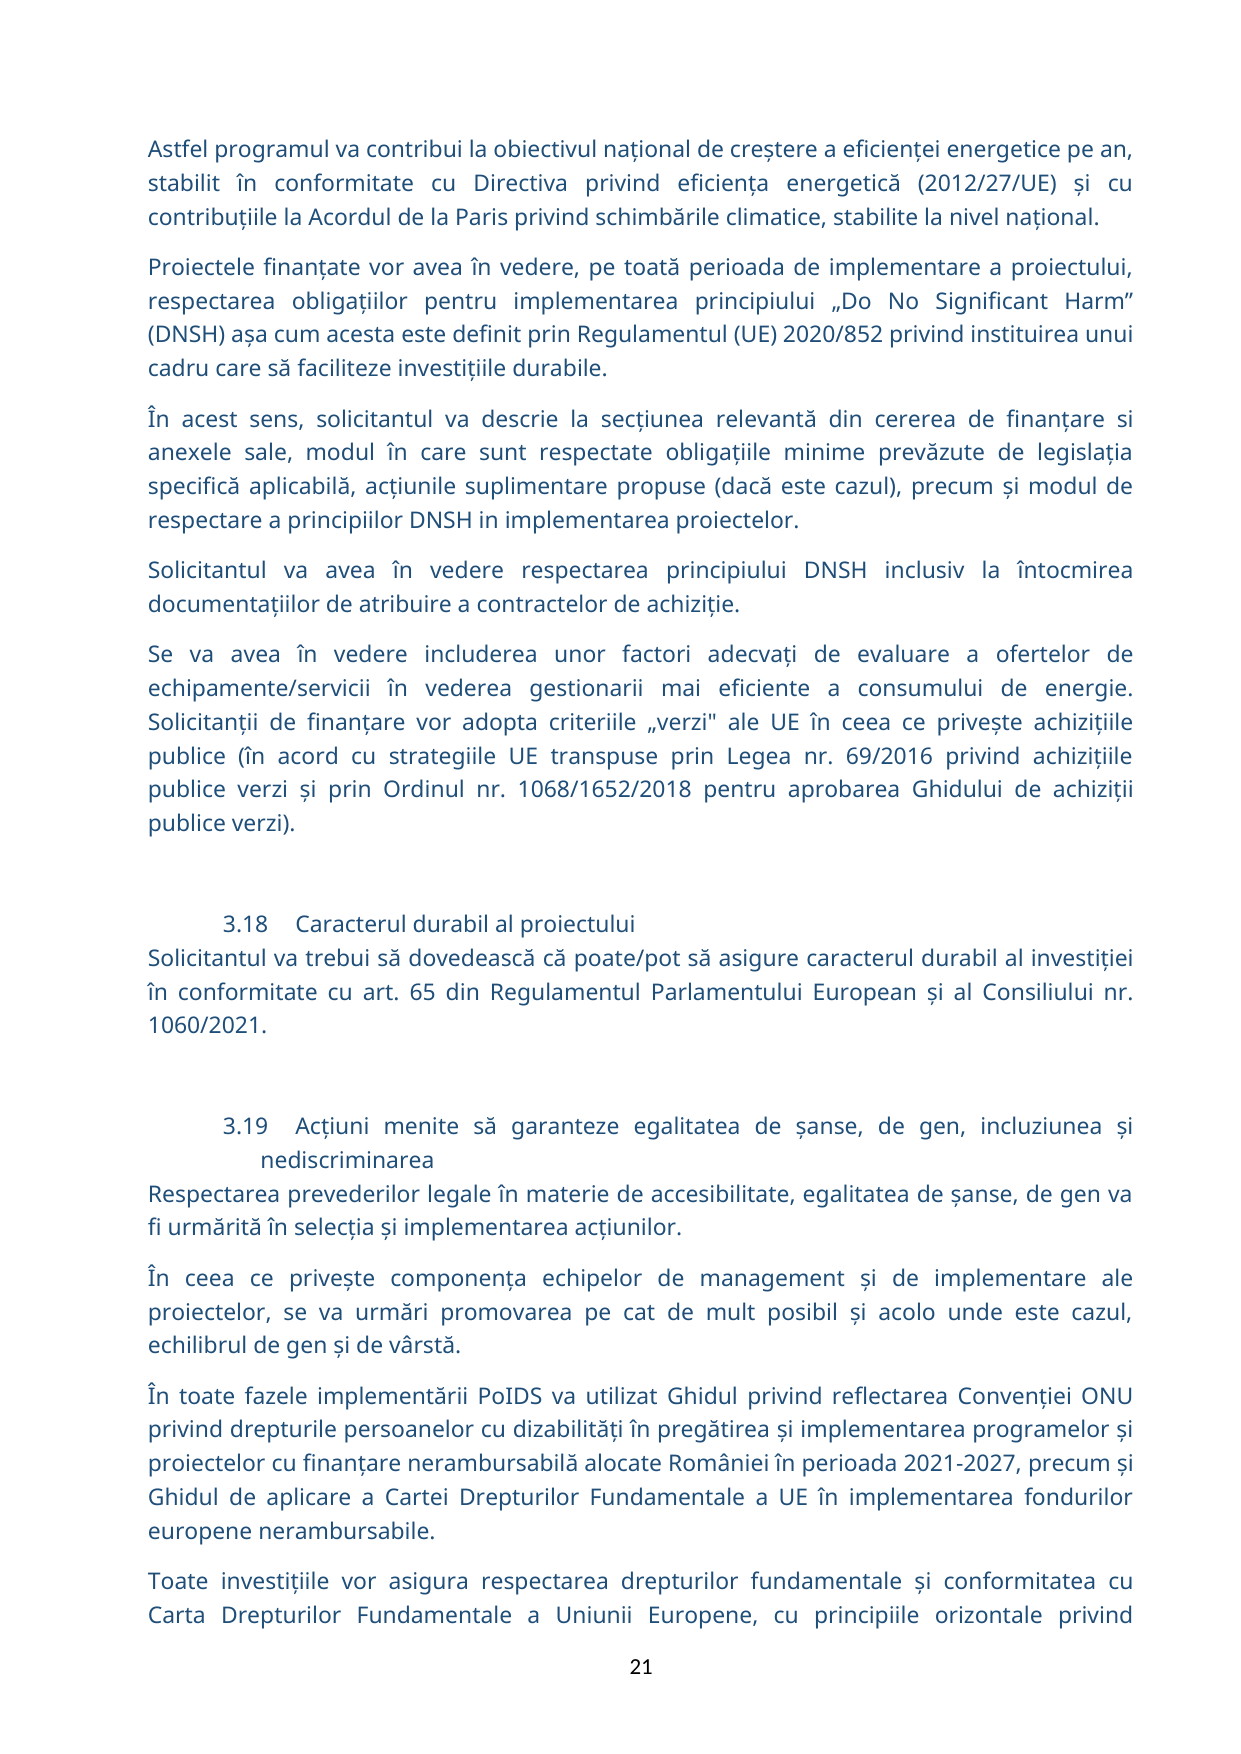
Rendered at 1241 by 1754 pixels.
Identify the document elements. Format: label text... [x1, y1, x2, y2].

text În acest sens, solicitantul va descrie la secțiunea relevantă din cererea de finanțare si anexele sale, modul în care sunt respectate obligațiile minime prevăzute de legislația specifică aplicabilă, acțiunile suplimentare propuse (dacă este cazul), precum și modul de respectare a principiilor DNSH in implementarea proiectelor. [148, 402, 1134, 535]
text Respectarea prevederilor legale în materie de accesibilitate, egalitatea de șanse, de gen va fi urmărită în selecția și implementarea acțiunilor. [148, 1177, 1134, 1242]
subtitle Acțiuni menite să garanteze egalitatea de șanse, de gen, incluziunea și nediscriminarea [223, 1110, 1134, 1175]
text În toate fazele implementării PoIDS va utilizat Ghidul privind reflectarea Convenției ONU privind drepturile persoanelor cu dizabilități în pregătirea și implementarea programelor și proiectelor cu finanțare nerambursabilă alocate României în perioada 2021-2027, precum și Ghidul de aplicare a Cartei Drepturilor Fundamentale a UE în implementarea fondurilor europene nerambursabile. [148, 1379, 1134, 1546]
subtitle Caracterul durabil al proiectului [223, 908, 1134, 939]
text Proiectele finanțate vor avea în vedere, pe toată perioada de implementare a proiectului, respectarea obligațiilor pentru implementarea principiului „Do No Significant Harm” (DNSH) așa cum acesta este definit prin Regulamentul (UE) 2020/852 privind instituirea unui cadru care să faciliteze investițiile durabile. [148, 251, 1134, 383]
text Solicitantul va trebui să dovedească că poate/pot să asigure caracterul durabil al investiției în conformitate cu art. 65 din Regulamentul Parlamentului European și al Consiliului nr. 1060/2021. [148, 942, 1134, 1040]
text În ceea ce privește componența echipelor de management și de implementare ale proiectelor, se va urmări promovarea pe cat de mult posibil și acolo unde este cazul, echilibrul de gen și de vârstă. [148, 1262, 1134, 1360]
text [148, 1565, 1134, 1630]
text Astfel programul va contribui la obiectivul național de creștere a eficienței energetice pe an, stabilit în conformitate cu Directiva privind eficiența energetică (2012/27/UE) și cu contribuțiile la Acordul de la Paris privind schimbările climatice, stabilite la nivel național. [148, 133, 1134, 232]
text Se va avea în vedere includerea unor factori adecvați de evaluare a ofertelor de echipamente/servicii în vederea gestionarii mai eficiente a consumului de energie. Solicitanții de finanțare vor adopta criteriile „verzi" ale UE în ceea ce privește achizițiile publice (în acord cu strategiile UE transpuse prin Legea nr. 69/2016 privind achizițiile publice verzi și prin Ordinul nr. 1068/1652/2018 pentru aprobarea Ghidului de achiziții publice verzi). [148, 638, 1134, 838]
text Solicitantul va avea în vedere respectarea principiului DNSH inclusiv la întocmirea documentațiilor de atribuire a contractelor de achiziție. [148, 554, 1134, 619]
